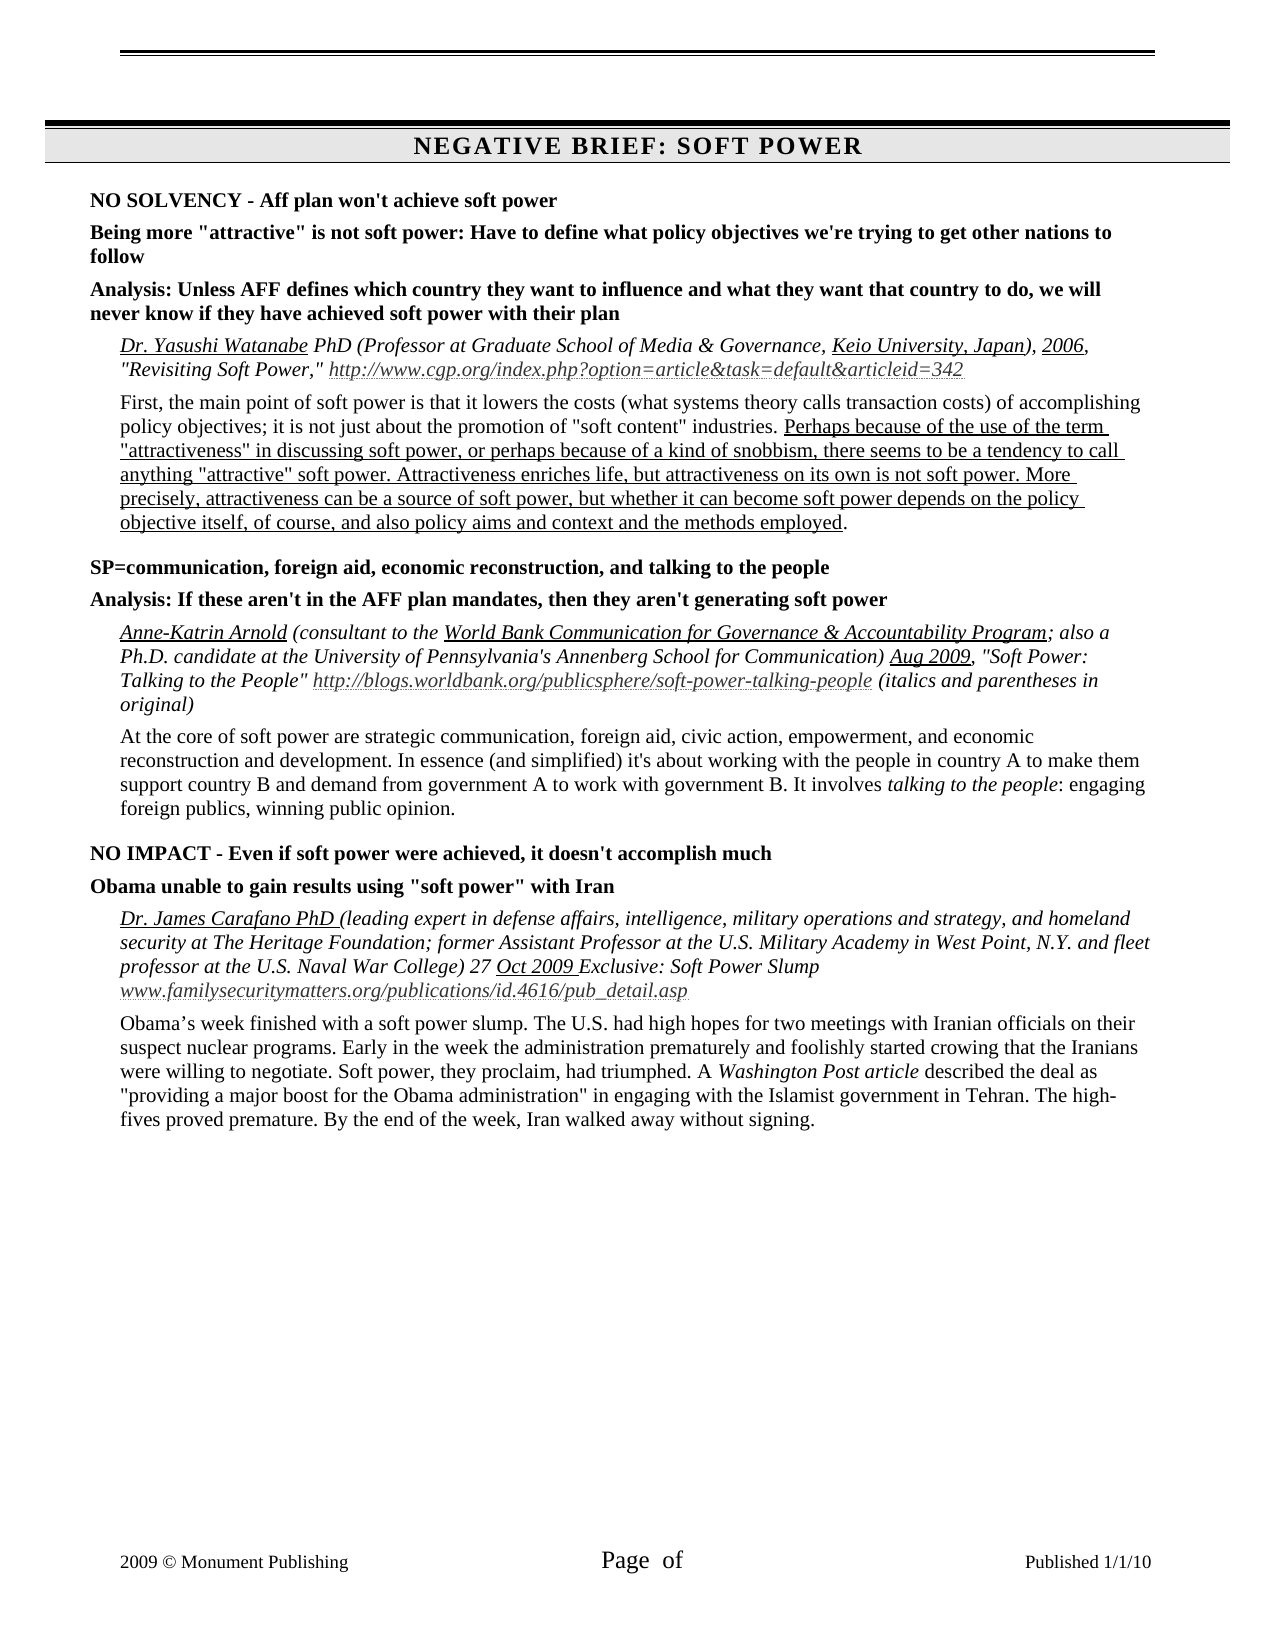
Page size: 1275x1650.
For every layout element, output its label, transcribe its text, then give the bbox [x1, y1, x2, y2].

text NO IMPACT - Even if soft power were achieved, it doesn't accomplish much [90, 841, 1155, 865]
subtitle NEGATIVE BRIEF: SOFT POWER [45, 129, 1230, 162]
text Obama’s week finished with a soft power slump. The U.S. had high hopes for two meetings with Iranian officials on their suspect nuclear programs. Early in the week the administration prematurely and foolishly started crowing that the Iranians were willing to negotiate. Soft power, they proclaim, had triumphed. A Washington Post article described the deal as "providing a major boost for the Obama administration" in engaging with the Islamist government in Tehran. The high-fives proved premature. By the end of the week, Iran walked away without signing. [120, 1011, 1155, 1131]
text First, the main point of soft power is that it lowers the costs (what systems theory calls transaction costs) of accomplishing policy objectives; it is not just about the promotion of "soft content" industries. Perhaps because of the use of the term "attractiveness" in discussing soft power, or perhaps because of a kind of snobbism, there seems to be a tendency to call anything "attractive" soft power. Attractiveness enriches life, but attractiveness on its own is not soft power. More precisely, attractiveness can be a source of soft power, but whether it can become soft power depends on the policy objective itself, of course, and also policy aims and context and the methods employed. [120, 389, 1155, 534]
text SP=communication, foreign aid, economic reconstruction, and talking to the people [90, 555, 1155, 579]
text At the core of soft power are strategic communication, foreign aid, civic action, empowerment, and economic reconstruction and development. In essence (and simplified) it's about working with the people in country A to make them support country B and demand from government A to work with government B. It involves talking to the people: engaging foreign publics, winning public opinion. [120, 724, 1155, 820]
text Being more "attractive" is not soft power: Have to define what policy objectives we're trying to get other nations to follow [90, 220, 1155, 268]
text Obama unable to gain results using "soft power" with Iran [90, 874, 1155, 898]
text Anne-Katrin Arnold (consultant to the World Bank Communication for Governance & Accountability Program; also a Ph.D. candidate at the University of Pennsylvania's Annenberg School for Communication) Aug 2009, "Soft Power: Talking to the People" http://blogs.worldbank.org/publicsphere/soft-power-talking-people (italics and parentheses in original) [120, 619, 1155, 716]
text Dr. James Carafano PhD (leading expert in defense affairs, intelligence, military operations and strategy, and homeland security at The Heritage Foundation; former Assistant Professor at the U.S. Military Academy in West Point, N.Y. and fleet professor at the U.S. Naval War College) 27 Oct 2009 Exclusive: Soft Power Slump www.familysecuritymatters.org/publications/id.4616/pub_detail.asp [120, 906, 1155, 1002]
text Analysis: Unless AFF defines which country they want to influence and what they want that country to do, we will never know if they have achieved soft power with their plan [90, 277, 1155, 325]
text Analysis: If these aren't in the AFF plan mandates, then they aren't generating soft power [90, 587, 1155, 611]
text Dr. Yasushi Watanabe PhD (Professor at Graduate School of Media & Governance, Keio University, Japan), 2006, "Revisiting Soft Power," http://www.cgp.org/index.php?option=article&task=default&articleid=342 [120, 333, 1155, 381]
text NO SOLVENCY - Aff plan won't achieve soft power [90, 188, 1155, 212]
